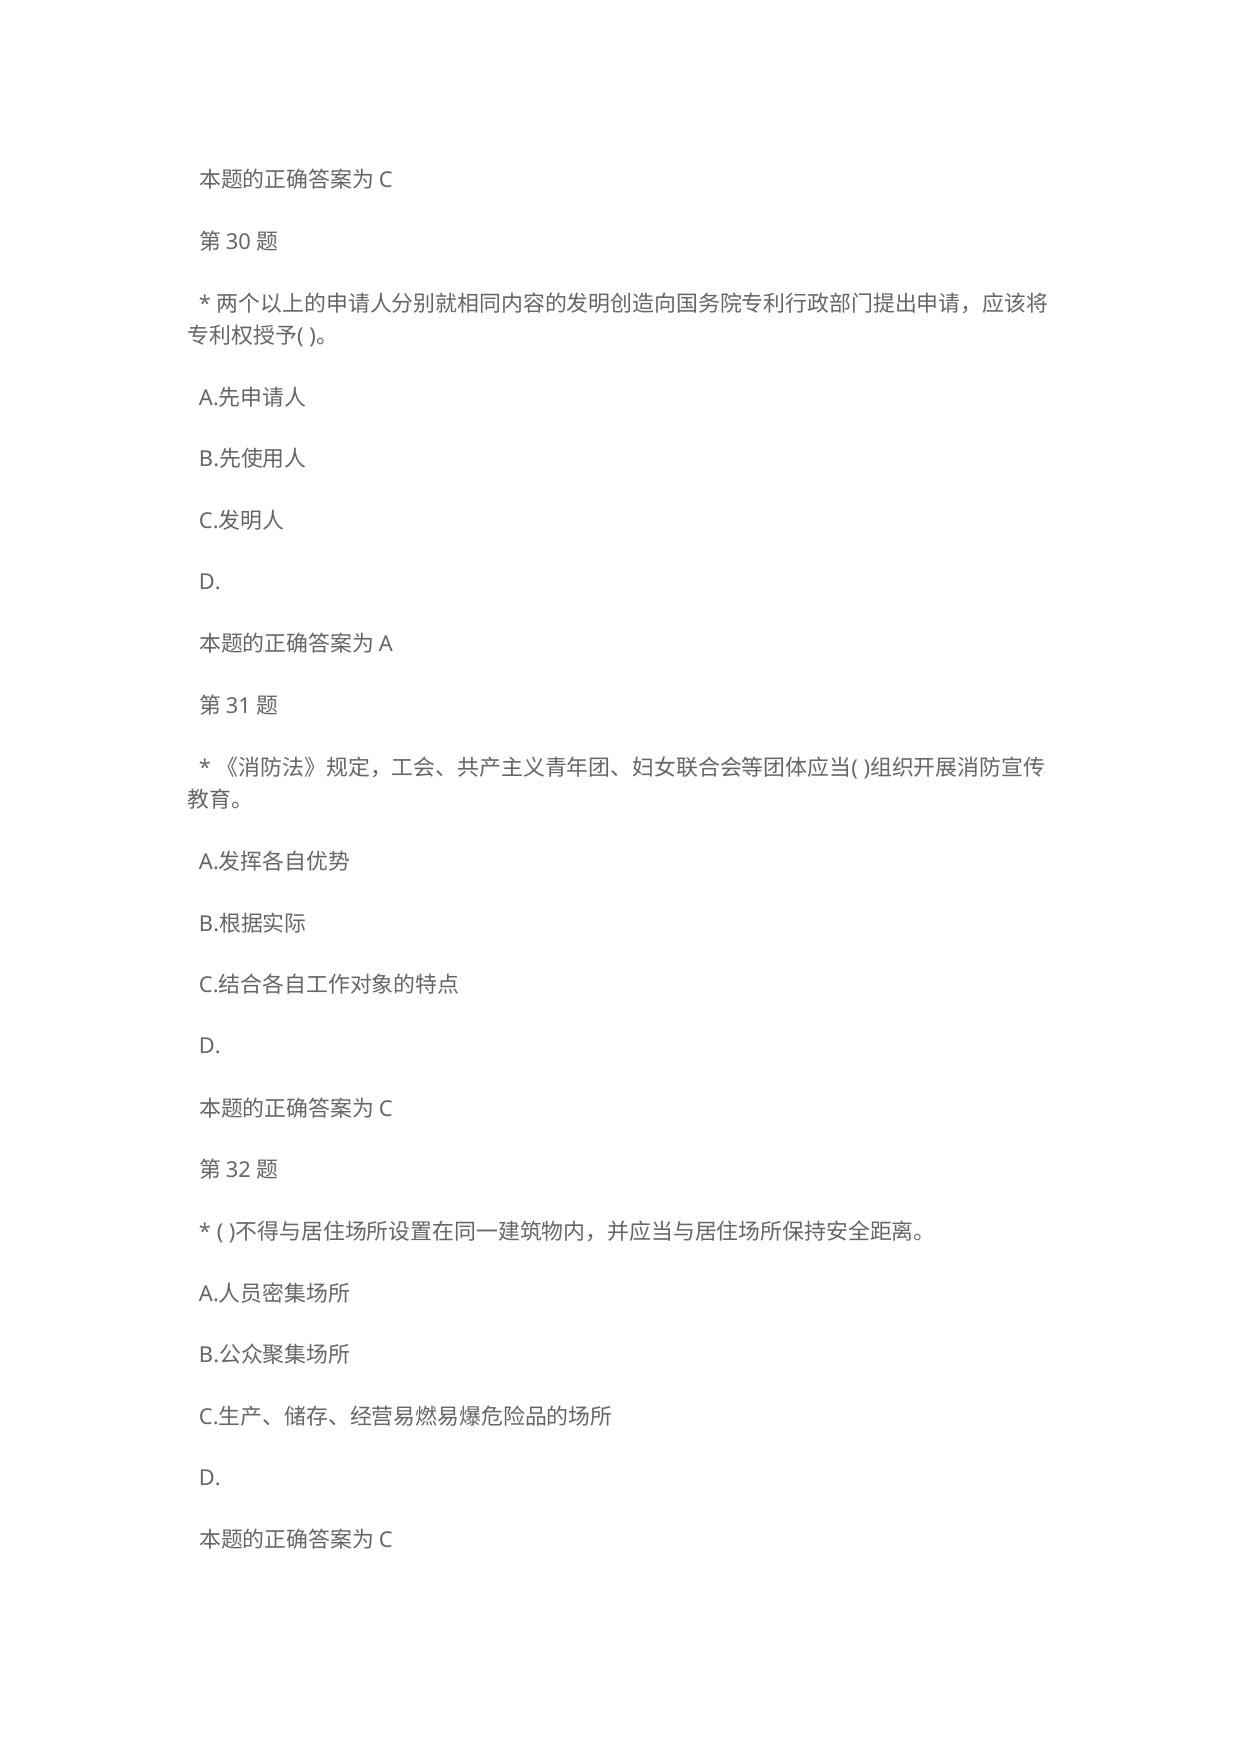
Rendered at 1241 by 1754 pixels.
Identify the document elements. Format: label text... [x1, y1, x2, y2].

text 本题的正确答案为 C [187, 162, 1053, 194]
text 第 32 题 [187, 1152, 1053, 1184]
text 第 31 题 [187, 688, 1053, 720]
text D. [187, 1029, 1053, 1061]
text * ( )不得与居住场所设置在同一建筑物内，并应当与居住场所保持安全距离。 [187, 1214, 1053, 1246]
text C.发明人 [187, 503, 1053, 535]
text * 两个以上的申请人分别就相同内容的发明创造向国务院专利行政部门提出申请，应该将专利权授予( )。 [187, 285, 1053, 350]
text D. [187, 1460, 1053, 1493]
text B.根据实际 [187, 905, 1053, 938]
text D. [187, 564, 1053, 597]
text A.先申请人 [187, 379, 1053, 412]
text 本题的正确答案为 A [187, 626, 1053, 659]
text * 《消防法》规定，工会、共产主义青年团、妇女联合会等团体应当( )组织开展消防宣传教育。 [187, 749, 1053, 814]
text C.生产、储存、经营易燃易爆危险品的场所 [187, 1399, 1053, 1431]
text A.发挥各自优势 [187, 844, 1053, 876]
text 本题的正确答案为 C [187, 1090, 1053, 1123]
text 本题的正确答案为 C [187, 1522, 1053, 1554]
text B.公众聚集场所 [187, 1337, 1053, 1369]
text 第 30 题 [187, 224, 1053, 256]
text B.先使用人 [187, 441, 1053, 474]
text A.人员密集场所 [187, 1275, 1053, 1308]
text C.结合各自工作对象的特点 [187, 967, 1053, 999]
